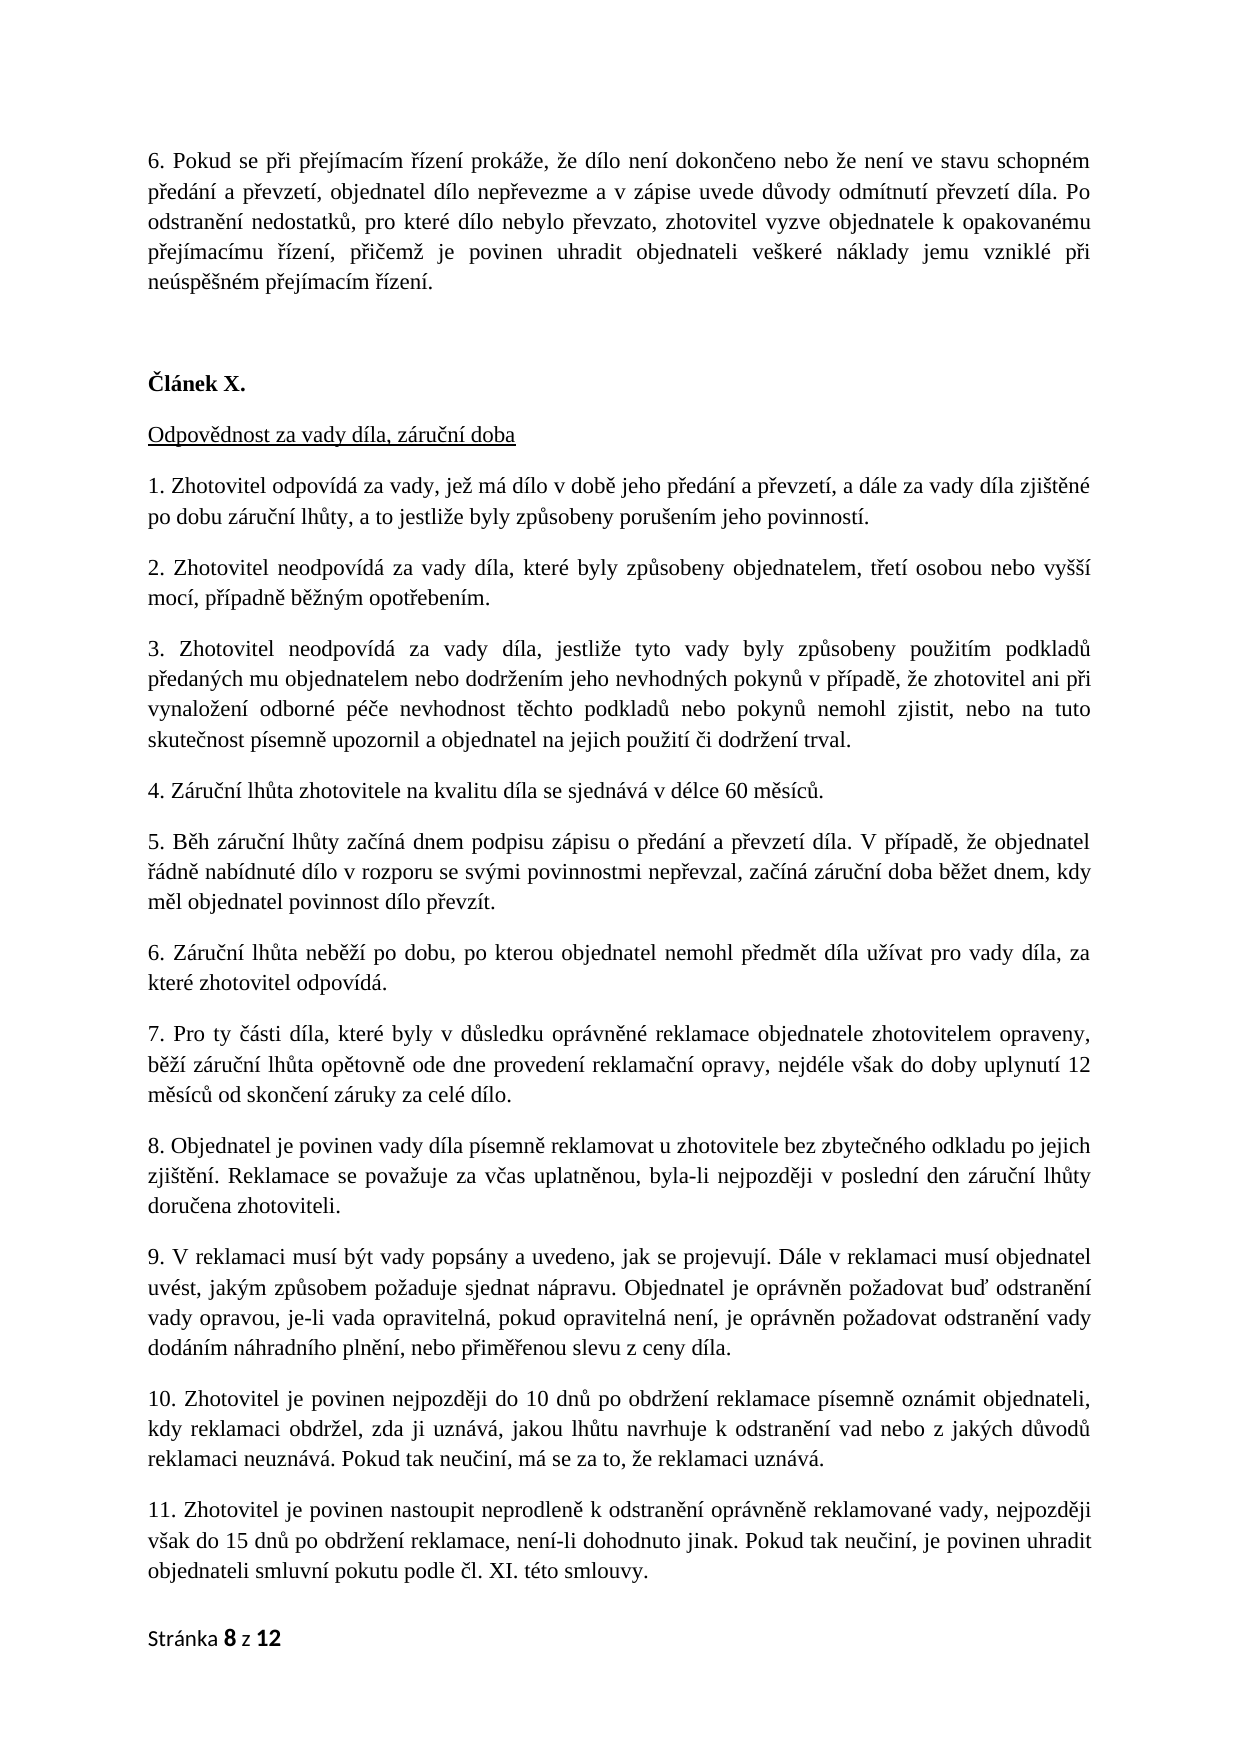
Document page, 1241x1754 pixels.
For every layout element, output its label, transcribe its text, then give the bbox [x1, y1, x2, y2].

text Odpovědnost za vady díla, záruční doba [148, 422, 1093, 448]
text 8. Objednatel je povinen vady díla písemně reklamovat u zhotovitele bez zbytečného odkladu po jejich zjištění. Reklamace se považuje za včas uplatněnou, byla-li nejpozději v poslední den záruční lhůty doručena zhotoviteli. [148, 1132, 1093, 1219]
text 6. Pokud se při přejímacím řízení prokáže, že dílo není dokončeno nebo že není ve stavu schopném předání a převzetí, objednatel dílo nepřevezme a v zápise uvede důvody odmítnutí převzetí díla. Po odstranění nedostatků, pro které dílo nebylo převzato, zhotovitel vyzve objednatele k opakovanému přejímacímu řízení, přičemž je povinen uhradit objednateli veškeré náklady jemu vzniklé při neúspěšném přejímacím řízení. [148, 148, 1093, 295]
text Článek X. [148, 371, 1093, 397]
text 9. V reklamaci musí být vady popsány a uvedeno, jak se projevují. Dále v reklamaci musí objednatel uvést, jakým způsobem požaduje sjednat nápravu. Objednatel je oprávněn požadovat buď odstranění vady opravou, je-li vada opravitelná, pokud opravitelná není, je oprávněn požadovat odstranění vady dodáním náhradního plnění, nebo přiměřenou slevu z ceny díla. [148, 1243, 1093, 1360]
text 2. Zhotovitel neodpovídá za vady díla, které byly způsobeny objednatelem, třetí osobou nebo vyšší mocí, případně běžným opotřebením. [148, 554, 1093, 610]
text 5. Běh záruční lhůty začíná dnem podpisu zápisu o předání a převzetí díla. V případě, že objednatel řádně nabídnuté dílo v rozporu se svými povinnostmi nepřevzal, začíná záruční doba běžet dnem, kdy měl objednatel povinnost dílo převzít. [148, 828, 1093, 914]
text 4. Záruční lhůta zhotovitele na kvalitu díla se sjednává v délce 60 měsíců. [148, 777, 1093, 803]
text 3. Zhotovitel neodpovídá za vady díla, jestliže tyto vady byly způsobeny použitím podkladů předaných mu objednatelem nebo dodržením jeho nevhodných pokynů v případě, že zhotovitel ani při vynaložení odborné péče nevhodnost těchto podkladů nebo pokynů nemohl zjistit, nebo na tuto skutečnost písemně upozornil a objednatel na jejich použití či dodržení trval. [148, 635, 1093, 752]
text 11. Zhotovitel je povinen nastoupit neprodleně k odstranění oprávněně reklamované vady, nejpozději však do 15 dnů po obdržení reklamace, není-li dohodnuto jinak. Pokud tak neučiní, je povinen uhradit objednateli smluvní pokutu podle čl. XI. této smlouvy. [148, 1497, 1093, 1583]
text 10. Zhotovitel je povinen nejpozději do 10 dnů po obdržení reklamace písemně oznámit objednateli, kdy reklamaci obdržel, zda ji uznává, jakou lhůtu navrhuje k odstranění vad nebo z jakých důvodů reklamaci neuznává. Pokud tak neučiní, má se za to, že reklamaci uznává. [148, 1385, 1093, 1472]
text 6. Záruční lhůta neběží po dobu, po kterou objednatel nemohl předmět díla užívat pro vady díla, za které zhotovitel odpovídá. [148, 939, 1093, 996]
text 1. Zhotovitel odpovídá za vady, jež má dílo v době jeho předání a převzetí, a dále za vady díla zjištěné po dobu záruční lhůty, a to jestliže byly způsobeny porušením jeho povinností. [148, 473, 1093, 529]
text 7. Pro ty části díla, které byly v důsledku oprávněné reklamace objednatele zhotovitelem opraveny, běží záruční lhůta opětovně ode dne provedení reklamační opravy, nejdéle však do doby uplynutí 12 měsíců od skončení záruky za celé dílo. [148, 1021, 1093, 1107]
